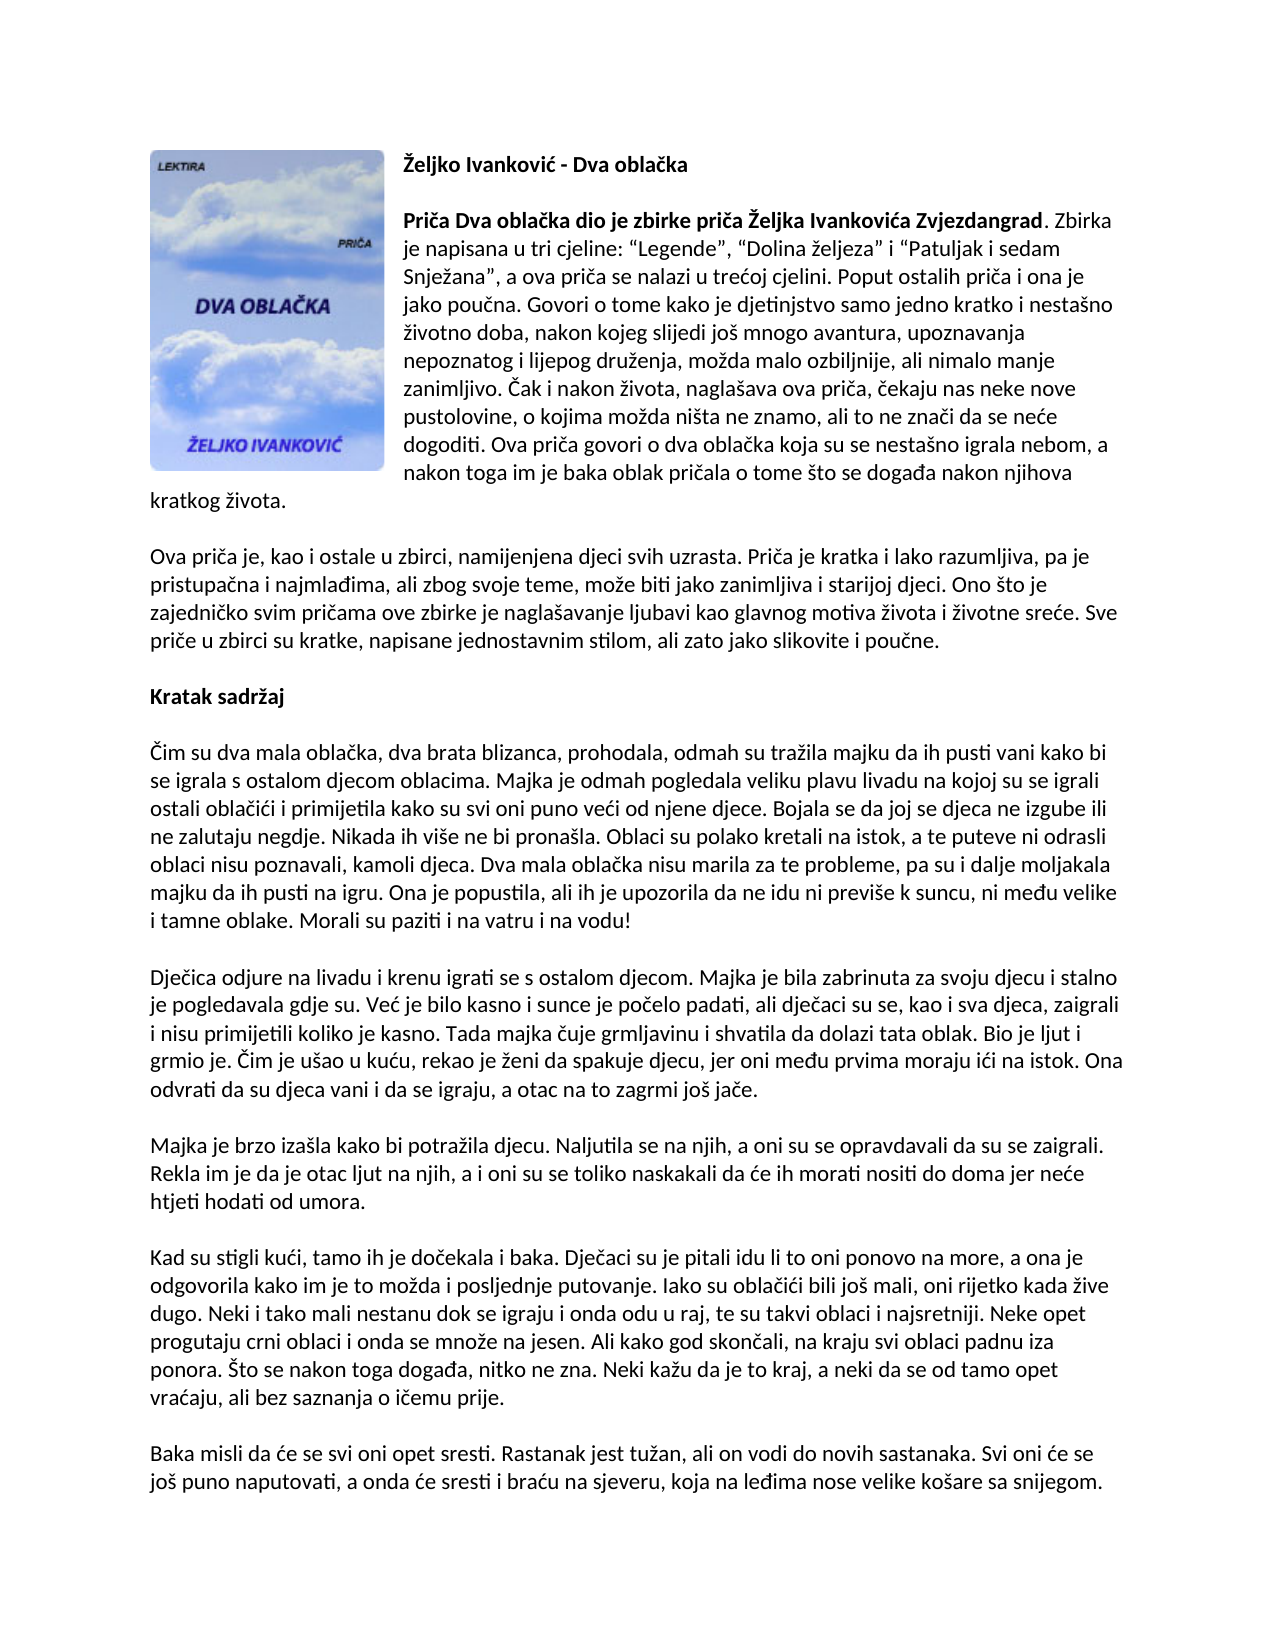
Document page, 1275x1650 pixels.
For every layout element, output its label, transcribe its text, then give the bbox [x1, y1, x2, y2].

text Kratak sadržaj [150, 682, 1125, 710]
text Kad su stigli kući, tamo ih je dočekala i baka. Dječaci su je pitali idu li to oni ponovo na more, a ona je odgovorila kako im je to možda i posljednje putovanje. Iako su oblačići bili još mali, oni rijetko kada žive dugo. Neki i tako mali nestanu dok se igraju i onda odu u raj, te su takvi oblaci i najsretniji. Neke opet progutaju crni oblaci i onda se množe na jesen. Ali kako god skončali, na kraju svi oblaci padnu iza ponora. Što se nakon toga događa, nitko ne zna. Neki kažu da je to kraj, a neki da se od tamo opet vraćaju, ali bez saznanja o ičemu prije. [150, 1243, 1125, 1411]
picture [150, 150, 385, 471]
text Ova priča je, kao i ostale u zbirci, namijenjena djeci svih uzrasta. Priča je kratka i lako razumljiva, pa je pristupačna i najmlađima, ali zbog svoje teme, može biti jako zanimljiva i starijoj djeci. Ono što je zajedničko svim pričama ove zbirke je naglašavanje ljubavi kao glavnog motiva života i životne sreće. Sve priče u zbirci su kratke, napisane jednostavnim stilom, ali zato jako slikovite i poučne. [150, 542, 1125, 654]
text Majka je brzo izašla kako bi potražila djecu. Naljutila se na njih, a oni su se opravdavali da su se zaigrali. Rekla im je da je otac ljut na njih, a i oni su se toliko naskakali da će ih morati nositi do doma jer neće htjeti hodati od umora. [150, 1131, 1125, 1215]
text Željko Ivanković - Dva oblačka [385, 150, 1125, 178]
text Čim su dva mala oblačka, dva brata blizanca, prohodala, odmah su tražila majku da ih pusti vani kako bi se igrala s ostalom djecom oblacima. Majka je odmah pogledala veliku plavu livadu na kojoj su se igrali ostali oblačići i primijetila kako su svi oni puno veći od njene djece. Bojala se da joj se djeca ne izgube ili ne zalutaju negdje. Nikada ih više ne bi pronašla. Oblaci su polako kretali na istok, a te puteve ni odrasli oblaci nisu poznavali, kamoli djeca. Dva mala oblačka nisu marila za te probleme, pa su i dalje moljakala majku da ih pusti na igru. Ona je popustila, ali ih je upozorila da ne idu ni previše k suncu, ni među velike i tamne oblake. Morali su paziti i na vatru i na vodu! [150, 738, 1125, 934]
text Priča Dva oblačka dio je zbirke priča Željka Ivankovića Zvjezdangrad. Zbirka je napisana u tri cjeline: “Legende”, “Dolina željeza” i “Patuljak i sedam Snježana”, a ova priča se nalazi u trećoj cjelini. Poput ostalih priča i ona je jako poučna. Govori o tome kako je djetinjstvo samo jedno kratko i nestašno životno doba, nakon kojeg slijedi još mnogo avantura, upoznavanja nepoznatog i lijepog druženja, možda malo ozbiljnije, ali nimalo manje zanimljivo. Čak i nakon života, naglašava ova priča, čekaju nas neke nove pustolovine, o kojima možda ništa ne znamo, ali to ne znači da se neće dogoditi. Ova priča govori o dva oblačka koja su se nestašno igrala nebom, a nakon toga im je baka oblak pričala o tome što se događa nakon njihova kratkog života. [150, 206, 1125, 514]
text Dječica odjure na livadu i krenu igrati se s ostalom djecom. Majka je bila zabrinuta za svoju djecu i stalno je pogledavala gdje su. Već je bilo kasno i sunce je počelo padati, ali dječaci su se, kao i sva djeca, zaigrali i nisu primijetili koliko je kasno. Tada majka čuje grmljavinu i shvatila da dolazi tata oblak. Bio je ljut i grmio je. Čim je ušao u kuću, rekao je ženi da spakuje djecu, jer oni među prvima moraju ići na istok. Ona odvrati da su djeca vani i da se igraju, a otac na to zagrmi još jače. [150, 963, 1125, 1103]
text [150, 1439, 1125, 1495]
